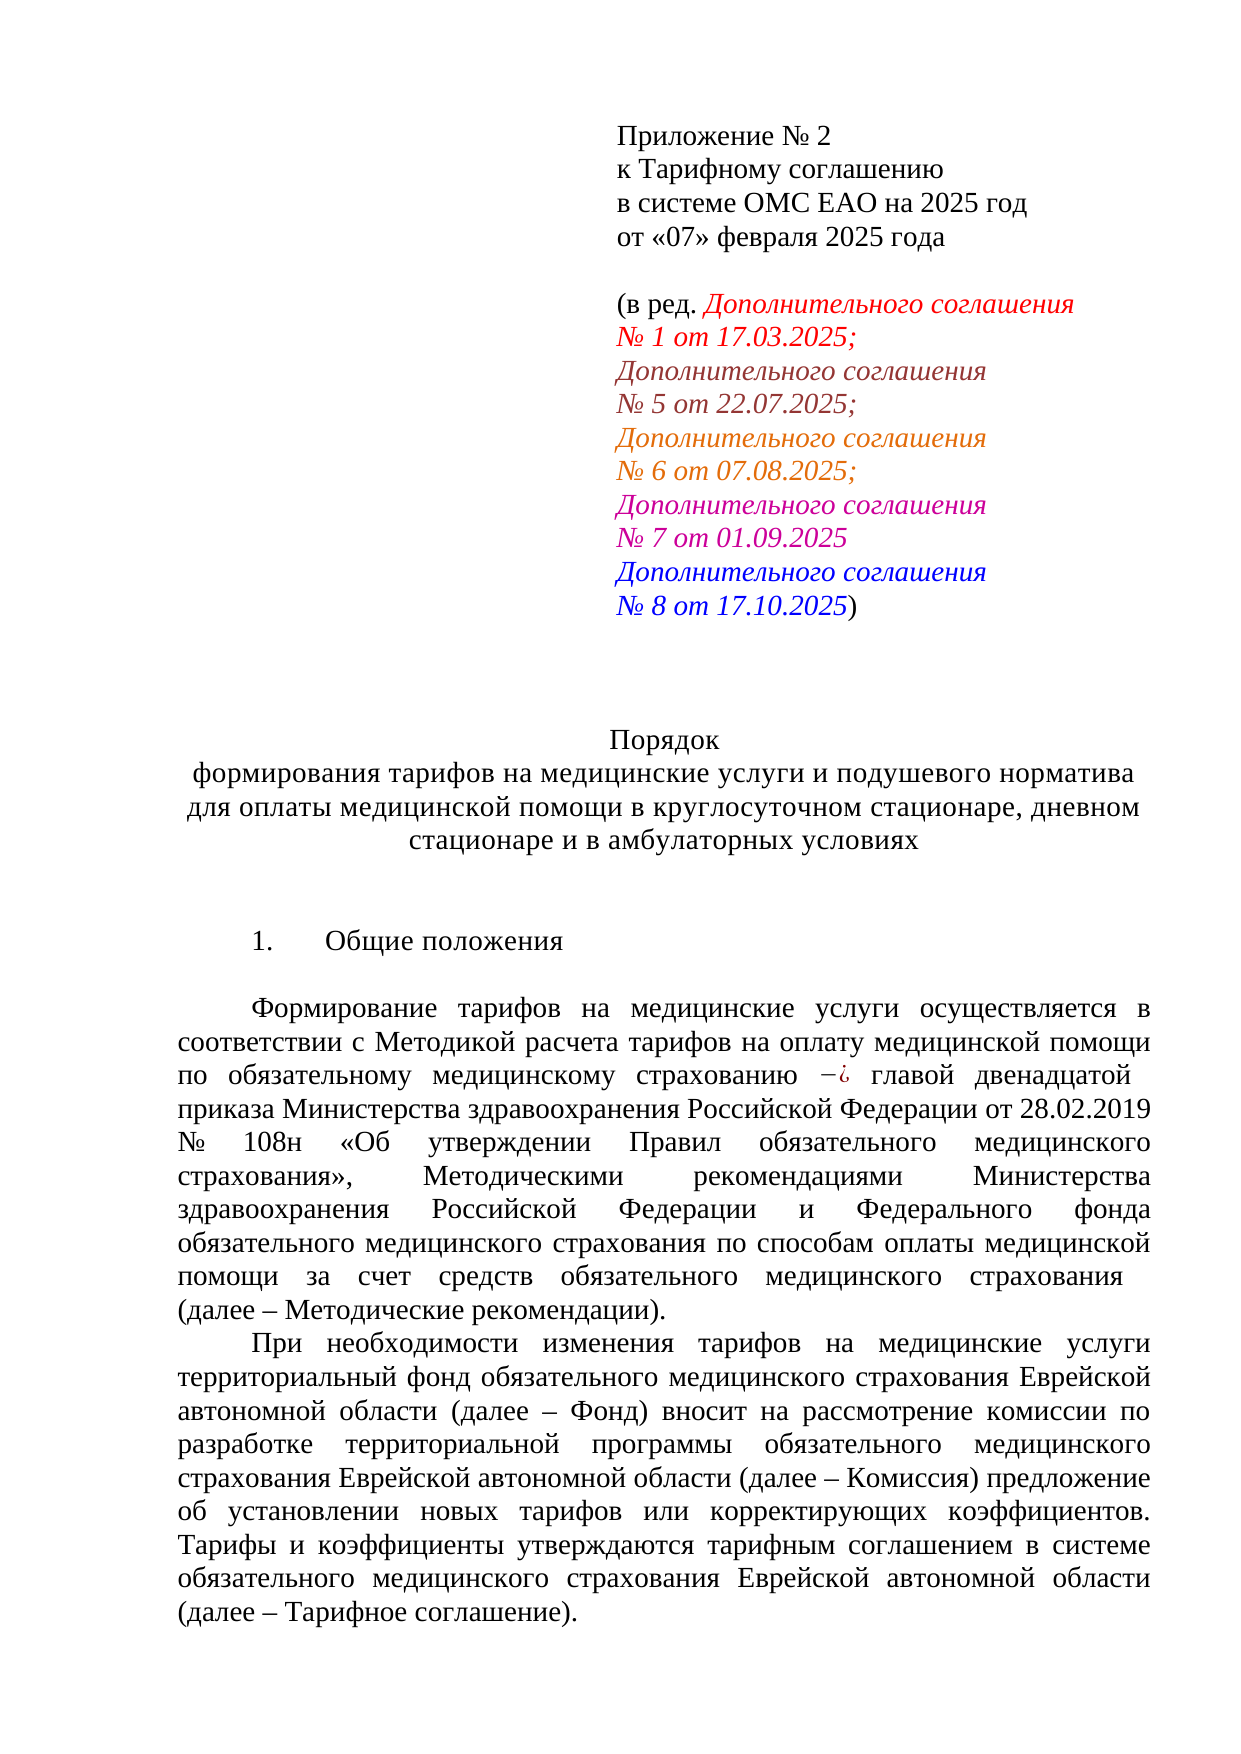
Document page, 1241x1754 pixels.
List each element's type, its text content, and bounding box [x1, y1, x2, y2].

text При необходимости изменения тарифов на медицинские услуги территориальный фонд обязательного медицинского страхования Еврейской автономной области (далее – Фонд) вносит на рассмотрение комиссии по разработке территориальной программы обязательного медицинского страхования Еврейской автономной области (далее – Комиссия) предложение об установлении новых тарифов или корректирующих коэффициентов. Тарифы и коэффициенты утверждаются тарифным соглашением в системе обязательного медицинского страхования Еврейской автономной области (далее – Тарифное соглашение). [177, 1326, 1152, 1627]
text формирования тарифов на медицинские услуги и подушевого норматива для оплаты медицинской помощи в круглосуточном стационаре, дневном стационаре и в амбулаторных условиях [177, 755, 1152, 856]
text Порядок [177, 722, 1152, 755]
text Формирование тарифов на медицинские услуги осуществляется в соответствии с Методикой расчета тарифов на оплату медицинской помощи по обязательному медицинскому страхованию главой двенадцатой приказа Министерства здравоохранения Российской Федерации от 28.02.2019 № 108н «Об утверждении Правил обязательного медицинского страхования», Методическими рекомендациями Министерства здравоохранения Российской Федерации и Федерального фонда обязательного медицинского страхования по способам оплаты медицинской помощи за счет средств обязательного медицинского страхования (далее – Методические рекомендации). [177, 990, 1152, 1326]
list Общие положения [177, 923, 1152, 957]
table_header Приложение № 2 к Тарифному соглашению в системе ОМС ЕАО на 2025 год от «07» февраля 2025 года (в ред. Дополнительного соглашения № 1 от 17.03.2025; Дополнительного соглашения № 5 от 22.07.2025; Дополнительного соглашения № 6 от 07.08.2025; Дополнительного соглашения № 7 от 01.09.2025 Дополнительного соглашения № 8 от 17.10.2025) [605, 118, 1163, 722]
